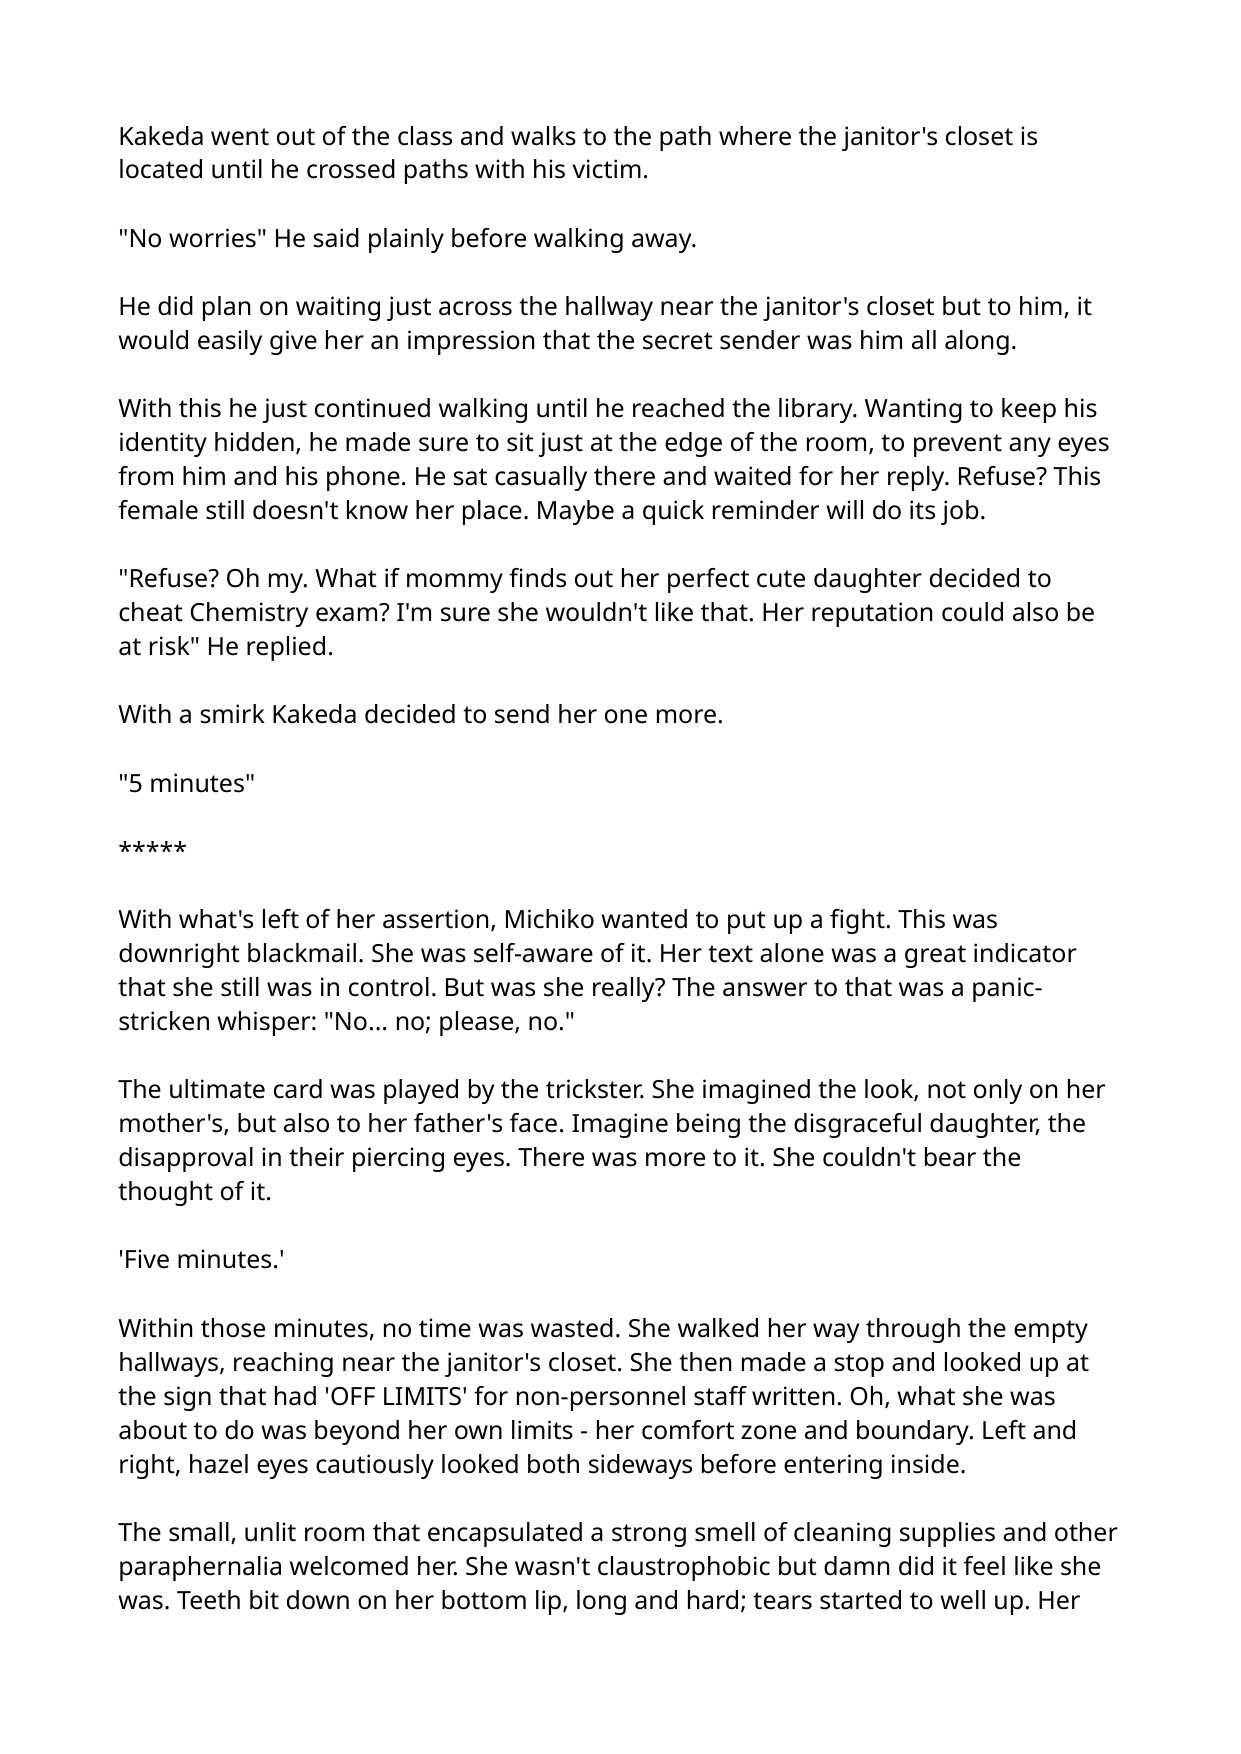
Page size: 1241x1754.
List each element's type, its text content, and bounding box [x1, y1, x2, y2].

text ***** [118, 833, 1122, 867]
text The ultimate card was played by the trickster. She imagined the look, not only on her mother's, but also to her father's face. Imagine being the disgraceful daughter, the disapproval in their piercing eyes. There was more to it. She couldn't bear the thought of it. [118, 1072, 1122, 1208]
text Within those minutes, no time was wasted. She walked her way through the empty hallways, reaching near the janitor's closet. She then made a stop and looked up at the sign that had 'OFF LIMITS' for non-personnel staff written. Oh, what she was about to do was beyond her own limits - her comfort zone and boundary. Left and right, hazel eyes cautiously looked both sideways before entering inside. [118, 1310, 1122, 1481]
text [118, 1515, 1122, 1617]
text "5 minutes" [118, 765, 1122, 799]
text 'Five minutes.' [118, 1242, 1122, 1276]
text Kakeda went out of the class and walks to the path where the janitor's closet is located until he crossed paths with his victim. [118, 118, 1122, 186]
text With a smirk Kakeda decided to send her one more. [118, 697, 1122, 731]
text He did plan on waiting just across the hallway near the janitor's closet but to him, it would easily give her an impression that the secret sender was him all along. [118, 288, 1122, 357]
text "No worries" He said plainly before walking away. [118, 220, 1122, 254]
text "Refuse? Oh my. What if mommy finds out her perfect cute daughter decided to cheat Chemistry exam? I'm sure she wouldn't like that. Her reputation could also be at risk" He replied. [118, 561, 1122, 663]
text With what's left of her assertion, Michiko wanted to put up a fight. This was downright blackmail. She was self-aware of it. Her text alone was a great indicator that she still was in control. But was she really? The answer to that was a panic-stricken whisper: "No... no; please, no." [118, 902, 1122, 1038]
text With this he just continued walking until he reached the library. Wanting to keep his identity hidden, he made sure to sit just at the edge of the room, to prevent any eyes from him and his phone. He sat casually there and waited for her reply. Refuse? This female still doesn't know her place. Maybe a quick reminder will do its job. [118, 391, 1122, 527]
